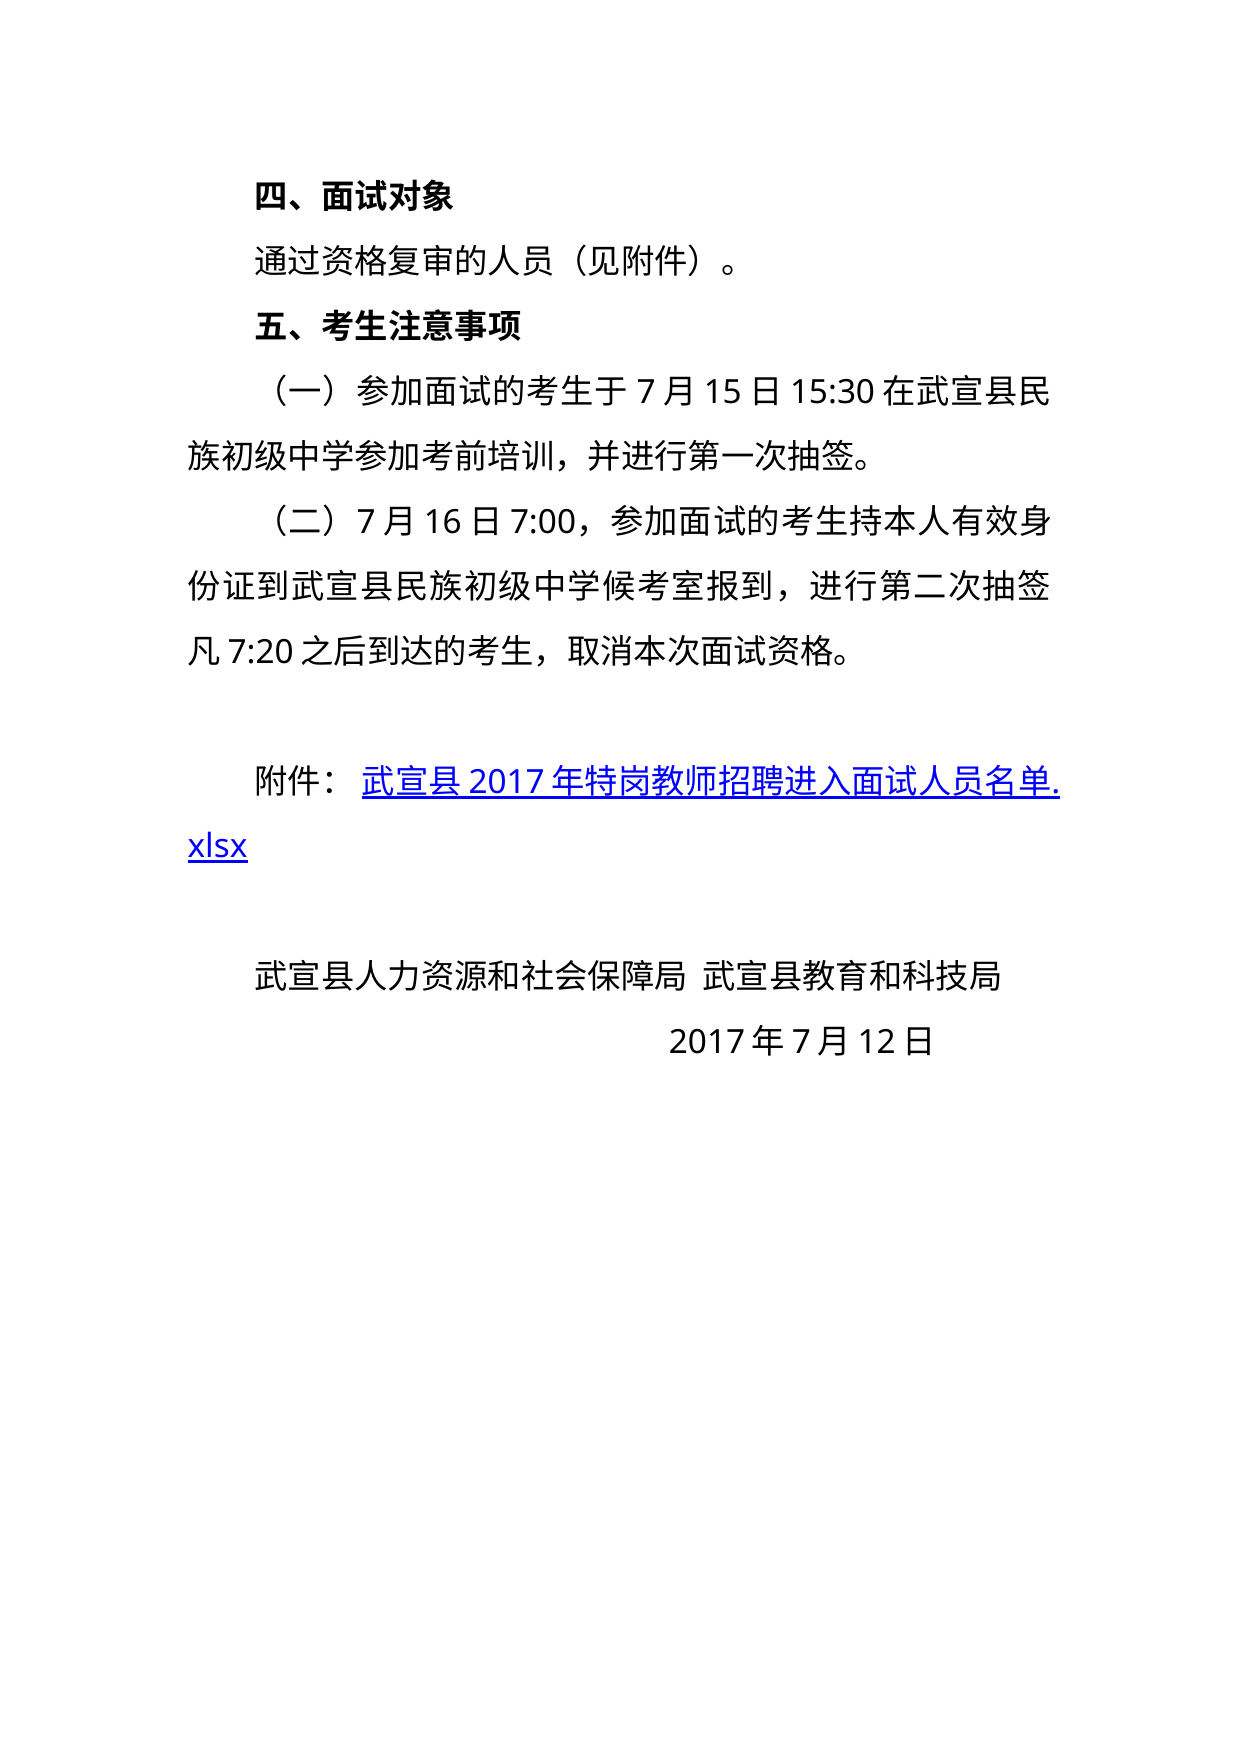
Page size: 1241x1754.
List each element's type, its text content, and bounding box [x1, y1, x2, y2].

text （一）参加面试的考生于7月15日15:30在武宣县民族初级中学参加考前培训，并进行第一次抽签。 [187, 357, 1053, 487]
text 武宣县人力资源和社会保障局 武宣县教育和科技局 [187, 942, 1053, 1007]
text 附件： 武宣县2017年特岗教师招聘进入面试人员名单.xlsx [187, 747, 1053, 877]
text 2017年7月12日 [602, 1007, 1053, 1072]
text 五、考生注意事项 [187, 292, 1053, 357]
text 通过资格复审的人员（见附件）。 [187, 227, 1053, 292]
text （二）7月16日7:00，参加面试的考生持本人有效身份证到武宣县民族初级中学候考室报到，进行第二次抽签。凡7:20之后到达的考生，取消本次面试资格。 [187, 487, 1053, 682]
text 四、面试对象 [187, 162, 1053, 227]
